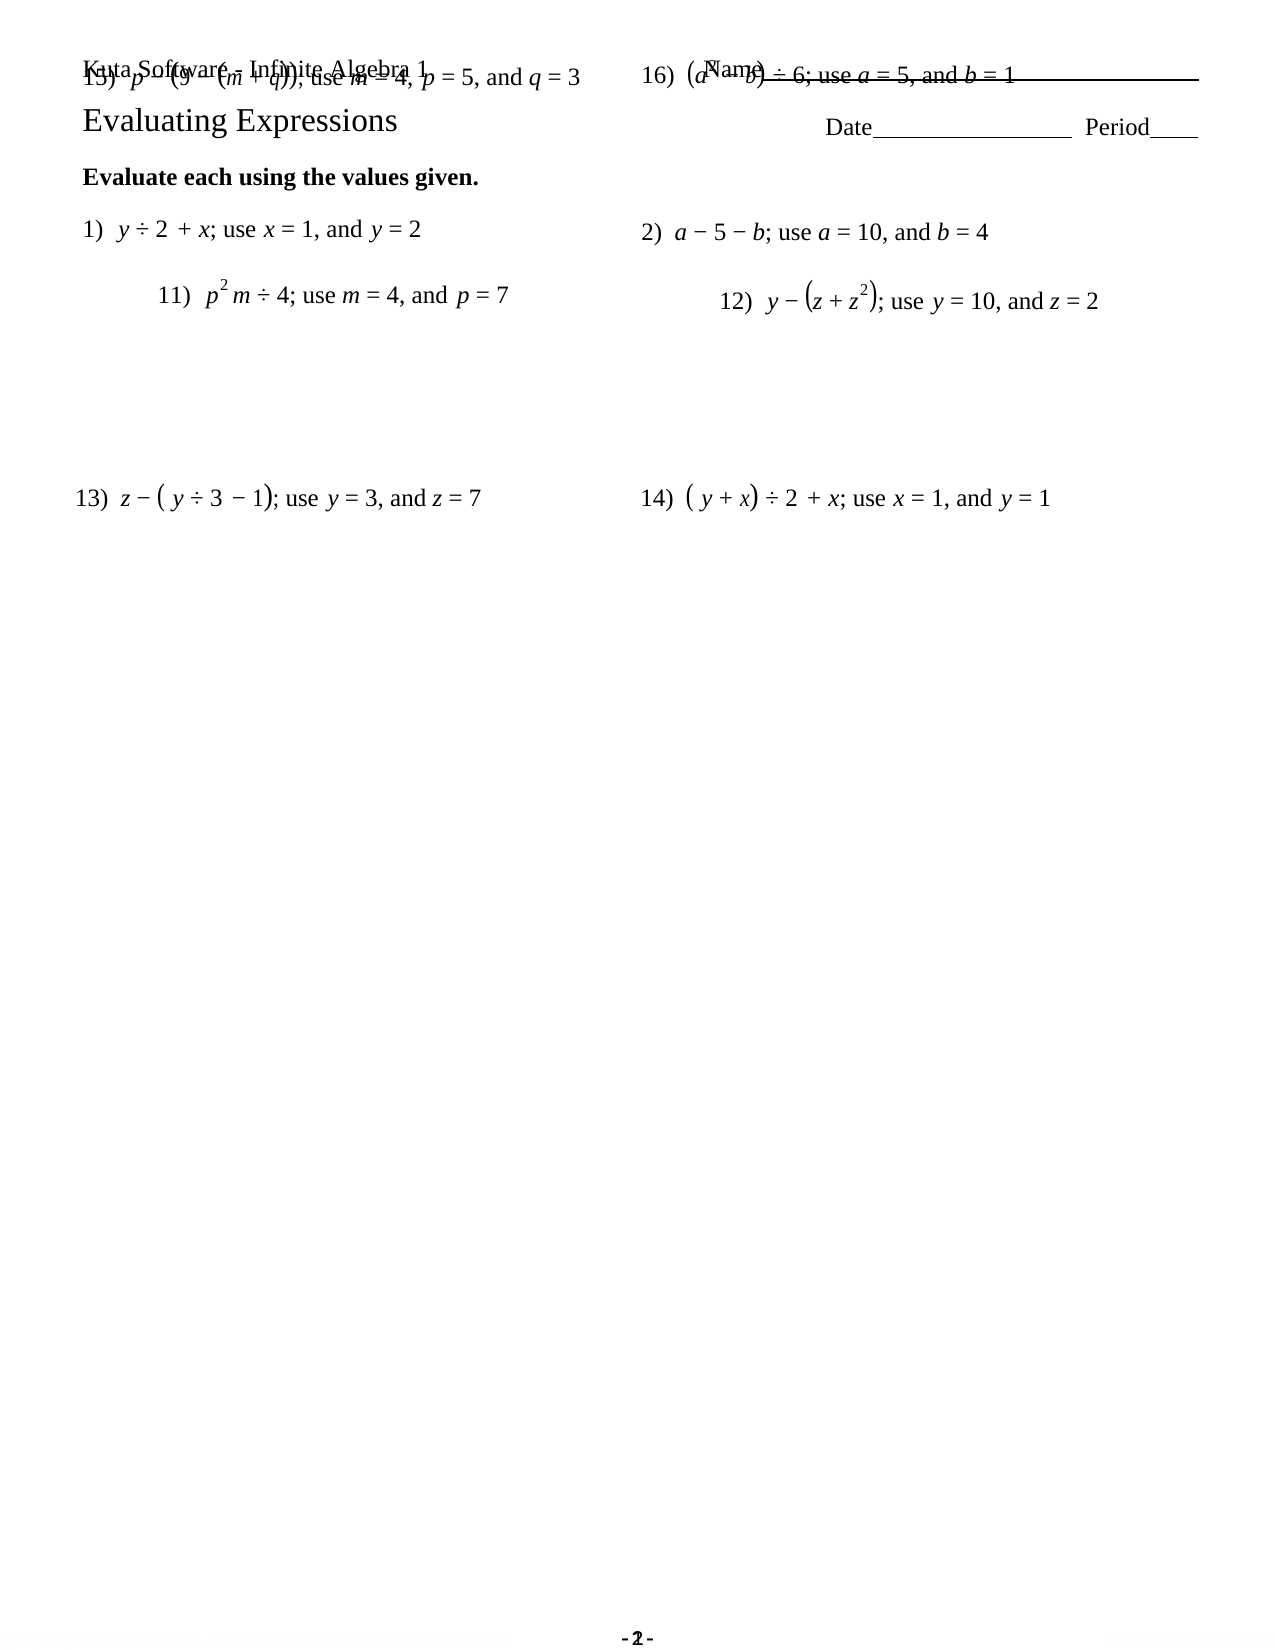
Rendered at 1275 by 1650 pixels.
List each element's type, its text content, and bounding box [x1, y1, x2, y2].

text 13) z − ( y ÷ 3 − 1); use y = 3, and z = 7 14) ( y + x) ÷ 2 + x; use x = 1, and y = 1 [75, 476, 1200, 513]
text 11) p2 m ÷ 4; use m = 4, and p = 7 12) y − (z + z2); use y = 10, and z = 2 [157, 272, 1200, 317]
